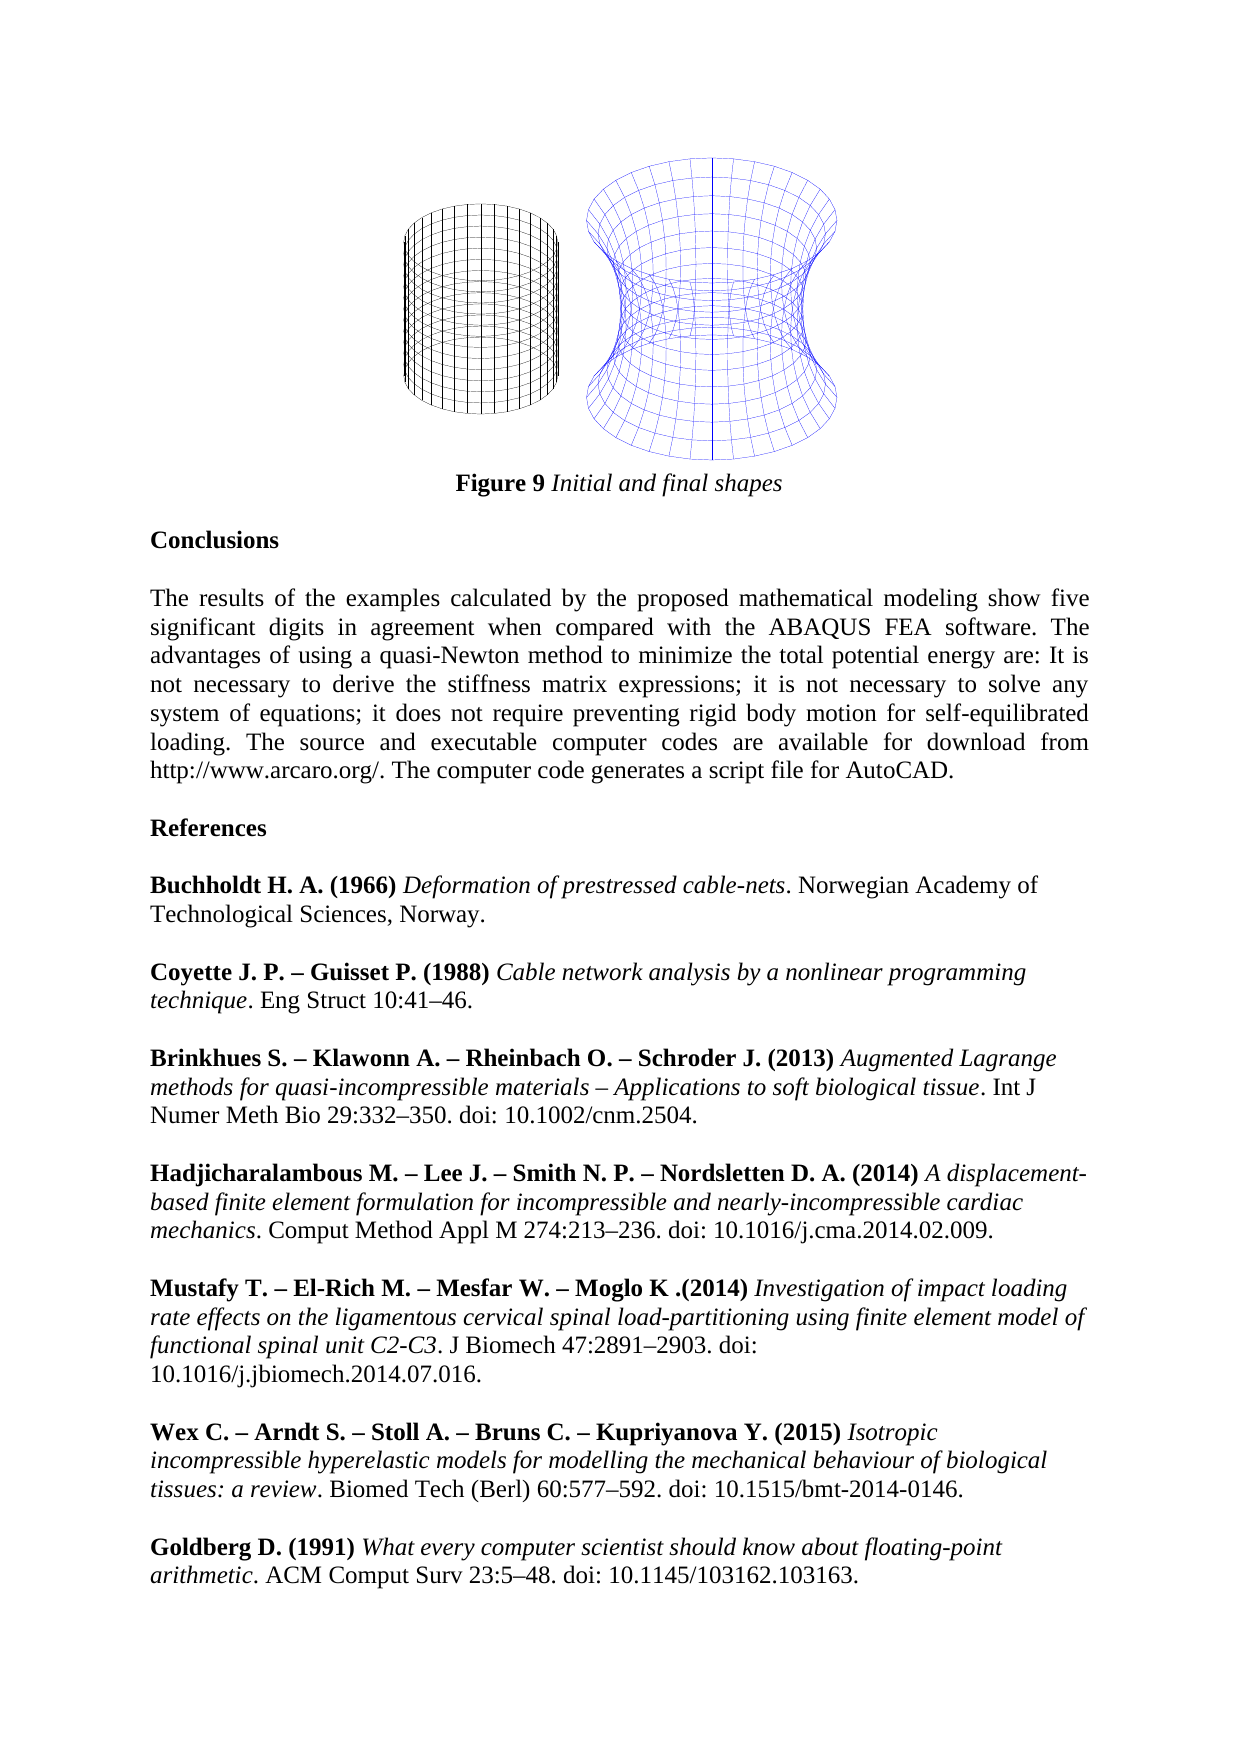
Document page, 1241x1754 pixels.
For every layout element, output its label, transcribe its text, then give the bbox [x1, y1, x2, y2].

text Goldberg D. (1991) What every computer scientist should know about floating-point arithmetic. ACM Comput Surv 23:5–48. doi: 10.1145/103162.103163. [150, 1532, 1090, 1589]
text Brinkhues S. – Klawonn A. – Rheinbach O. – Schroder J. (2013) Augmented Lagrange methods for quasi-incompressible materials – Applications to soft biological tissue. Int J Numer Meth Bio 29:332–350. doi: 10.1002/cnm.2504. [150, 1043, 1090, 1129]
text References [150, 813, 1090, 842]
text Coyette J. P. – Guisset P. (1988) Cable network analysis by a nonlinear programming technique. Eng Struct 10:41–46. [150, 957, 1090, 1014]
text The results of the examples calculated by the proposed mathematical modeling show five significant digits in agreement when compared with the ABAQUS FEA software. The advantages of using a quasi-Newton method to minimize the total potential energy are: It is not necessary to derive the stiffness matrix expressions; it is not necessary to solve any system of equations; it does not require preventing rigid body motion for self-equilibrated loading. The source and executable computer codes are available for download from http://www.arcaro.org/. The computer code generates a script file for AutoCAD. [150, 583, 1090, 784]
text Buchholdt H. A. (1966) Deformation of prestressed cable-nets. Norwegian Academy of Technological Sciences, Norway. [150, 871, 1090, 928]
text Hadjicharalambous M. – Lee J. – Smith N. P. – Nordsletten D. A. (2014) A displacement-based finite element formulation for incompressible and nearly-incompressible cardiac mechanics. Comput Method Appl M 274:213–236. doi: 10.1016/j.cma.2014.02.009. [150, 1158, 1090, 1244]
text Figure 9 Initial and final shapes [150, 468, 1090, 497]
text Conclusions [150, 526, 1090, 554]
text Wex C. – Arndt S. – Stoll A. – Bruns C. – Kupriyanova Y. (2015) Isotropic incompressible hyperelastic models for modelling the mechanical behaviour of biological tissues: a review. Biomed Tech (Berl) 60:577–592. doi: 10.1515/bmt-2014-0146. [150, 1417, 1090, 1503]
text Mustafy T. – El-Rich M. – Mesfar W. – Moglo K .(2014) Investigation of impact loading rate effects on the ligamentous cervical spinal load-partitioning using finite element model of functional spinal unit C2-C3. J Biomech 47:2891–2903. doi: 10.1016/j.jbiomech.2014.07.016. [150, 1273, 1090, 1388]
